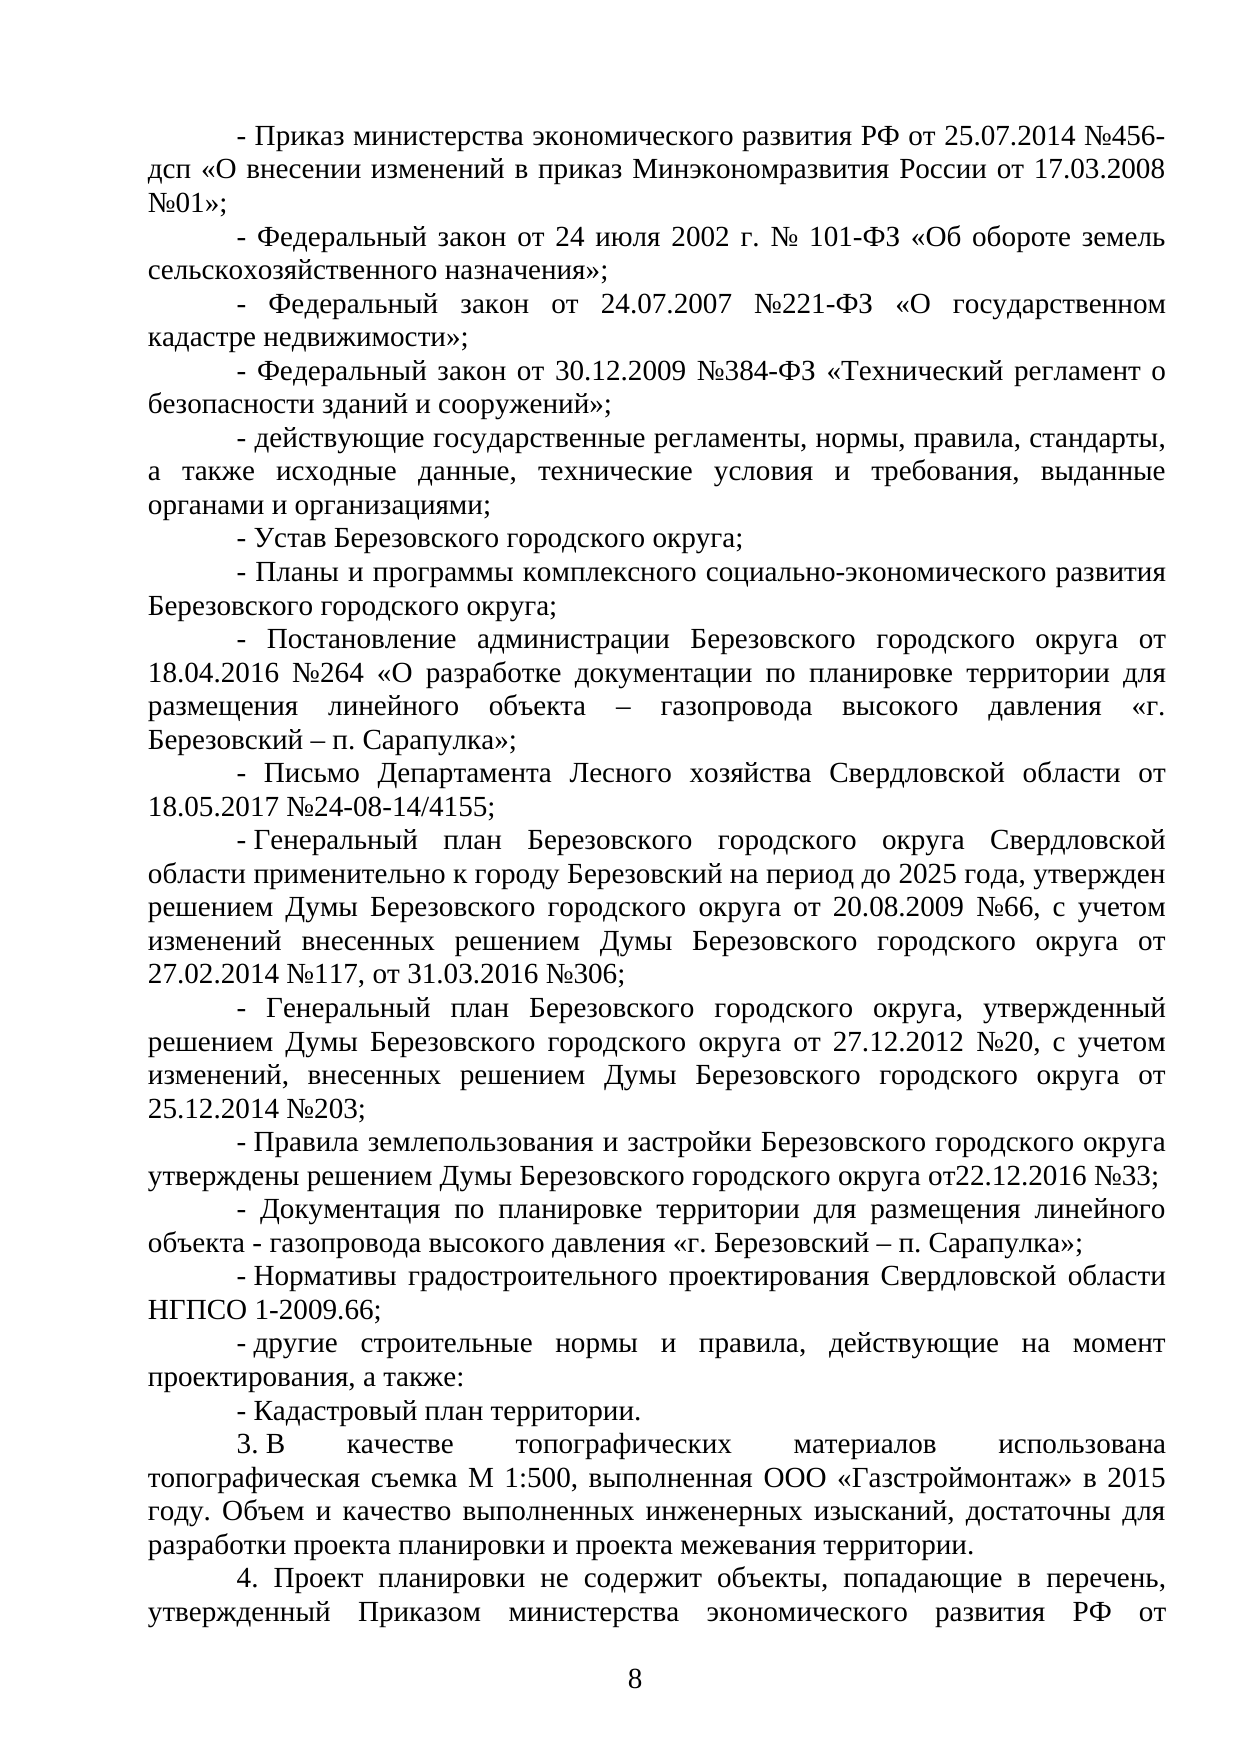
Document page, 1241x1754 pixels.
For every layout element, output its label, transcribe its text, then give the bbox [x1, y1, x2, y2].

text - Устав Березовского городского округа; [148, 521, 1167, 554]
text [148, 1560, 1167, 1627]
text - Правила землепользования и застройки Березовского городского округа утверждены решением Думы Березовского городского округа от22.12.2016 №33; [148, 1124, 1167, 1191]
text - Нормативы градостроительного проектирования Свердловской области НГПСО 1-2009.66; [148, 1258, 1167, 1326]
text - Федеральный закон от 24.07.2007 №221-ФЗ «О государственном кадастре недвижимости»; [148, 286, 1167, 353]
text - Федеральный закон от 30.12.2009 №384-ФЗ «Технический регламент о безопасности зданий и сооружений»; [148, 353, 1167, 420]
text - другие строительные нормы и правила, действующие на момент проектирования, а также: [148, 1326, 1167, 1393]
text - Постановление администрации Березовского городского округа от 18.04.2016 №264 «О разработке документации по планировке территории для размещения линейного объекта – газопровода высокого давления «г. Березовский – п. Сарапулка»; [148, 621, 1167, 755]
text - Федеральный закон от 24 июля 2002 г. № 101-ФЗ «Об обороте земель сельскохозяйственного назначения»; [148, 219, 1167, 286]
text 3. В качестве топографических материалов использована топографическая съемка М 1:500, выполненная ООО «Газстроймонтаж» в 2015 году. Объем и качество выполненных инженерных изысканий, достаточны для разработки проекта планировки и проекта межевания территории. [148, 1426, 1167, 1560]
text - Приказ министерства экономического развития РФ от 25.07.2014 №456-дсп «О внесении изменений в приказ Минэкономразвития России от 17.03.2008 №01»; [148, 118, 1167, 219]
text - действующие государственные регламенты, нормы, правила, стандарты, а также исходные данные, технические условия и требования, выданные органами и организациями; [148, 420, 1167, 521]
text - Планы и программы комплексного социально-экономического развития Березовского городского округа; [148, 554, 1167, 621]
text - Генеральный план Березовского городского округа, утвержденный решением Думы Березовского городского округа от 27.12.2012 №20, с учетом изменений, внесенных решением Думы Березовского городского округа от 25.12.2014 №203; [148, 990, 1167, 1124]
text - Письмо Департамента Лесного хозяйства Свердловской области от 18.05.2017 №24-08-14/4155; [148, 755, 1167, 822]
text - Генеральный план Березовского городского округа Свердловской области применительно к городу Березовский на период до 2025 года, утвержден решением Думы Березовского городского округа от 20.08.2009 №66, с учетом изменений внесенных решением Думы Березовского городского округа от 27.02.2014 №117, от 31.03.2016 №306; [148, 822, 1167, 990]
text - Документация по планировке территории для размещения линейного объекта - газопровода высокого давления «г. Березовский – п. Сарапулка»; [148, 1191, 1167, 1258]
text - Кадастровый план территории. [148, 1393, 1167, 1426]
